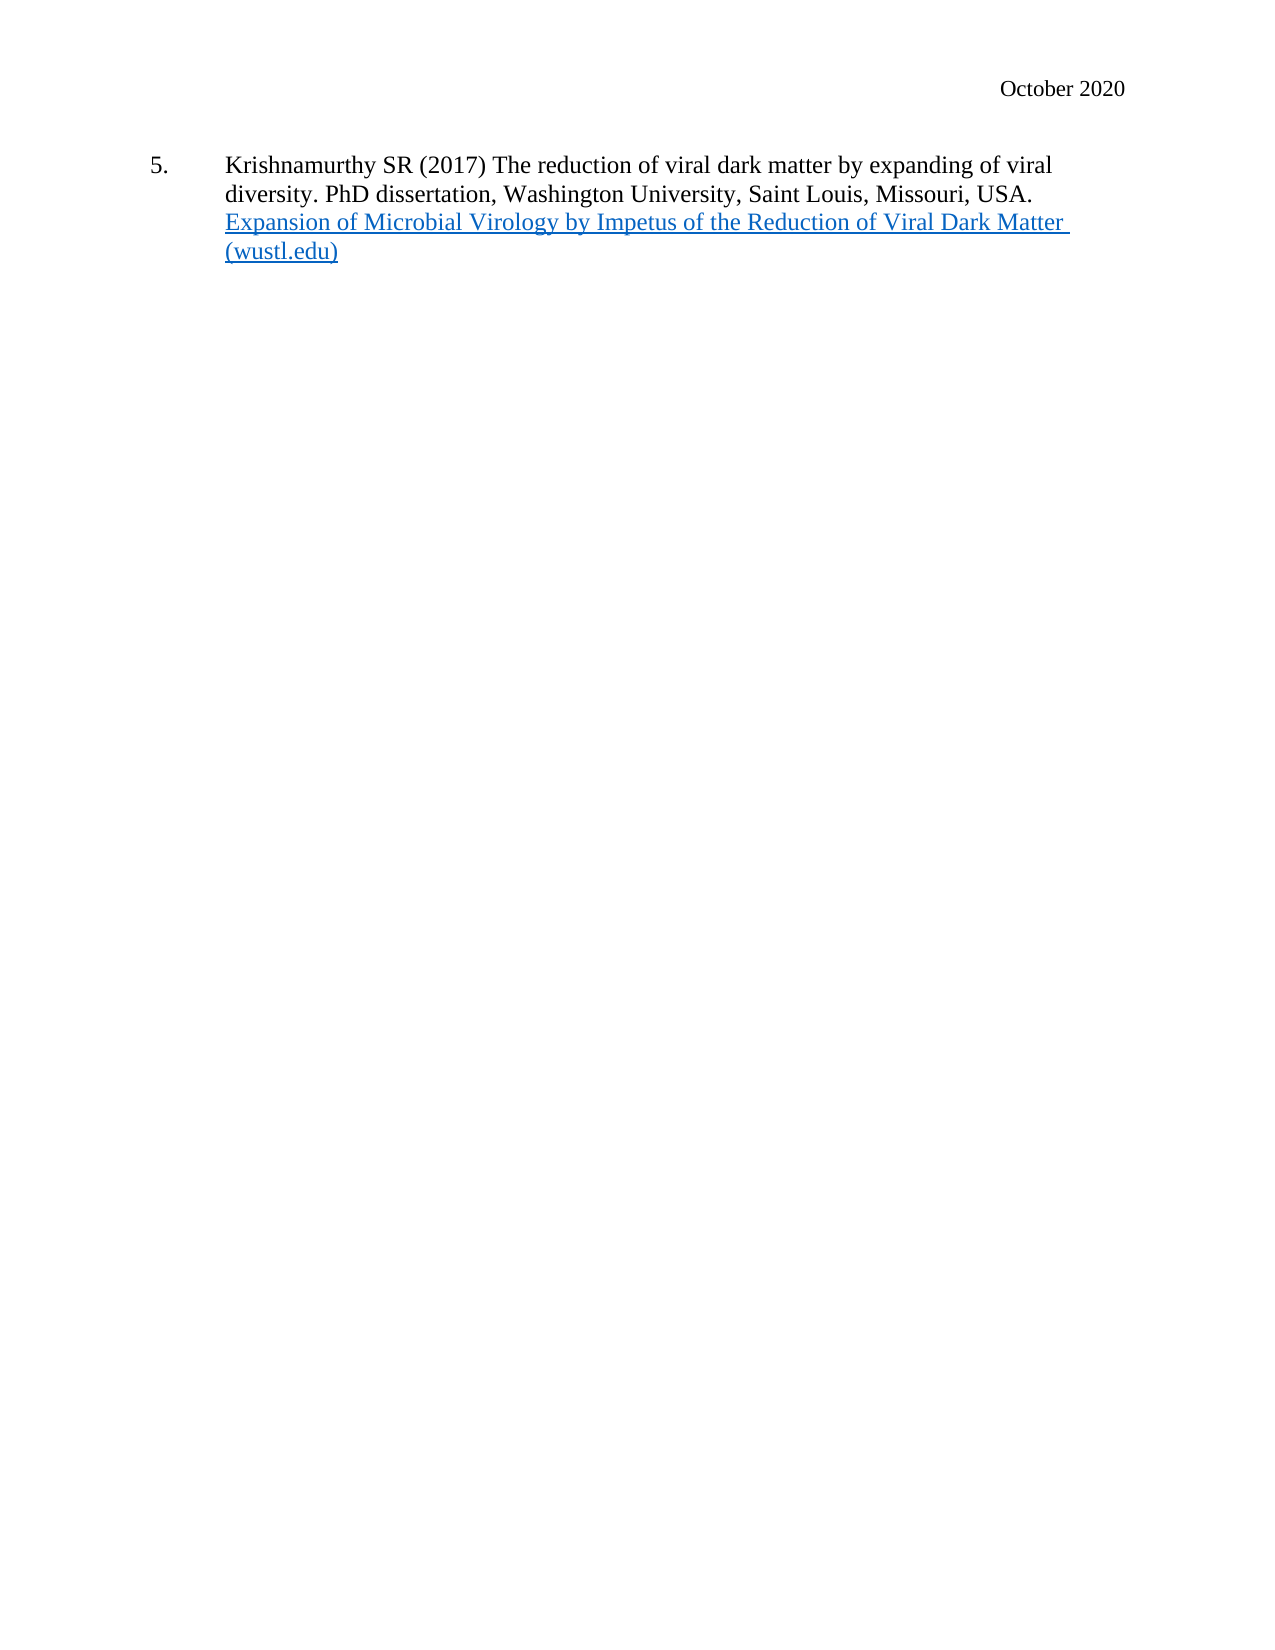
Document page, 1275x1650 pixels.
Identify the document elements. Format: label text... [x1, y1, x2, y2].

text 5. Krishnamurthy SR (2017) The reduction of viral dark matter by expanding of viral diversity. PhD dissertation, Washington University, Saint Louis, Missouri, USA. Expansion of Microbial Virology by Impetus of the Reduction of Viral Dark Matter (wustl.edu) [150, 150, 1125, 265]
